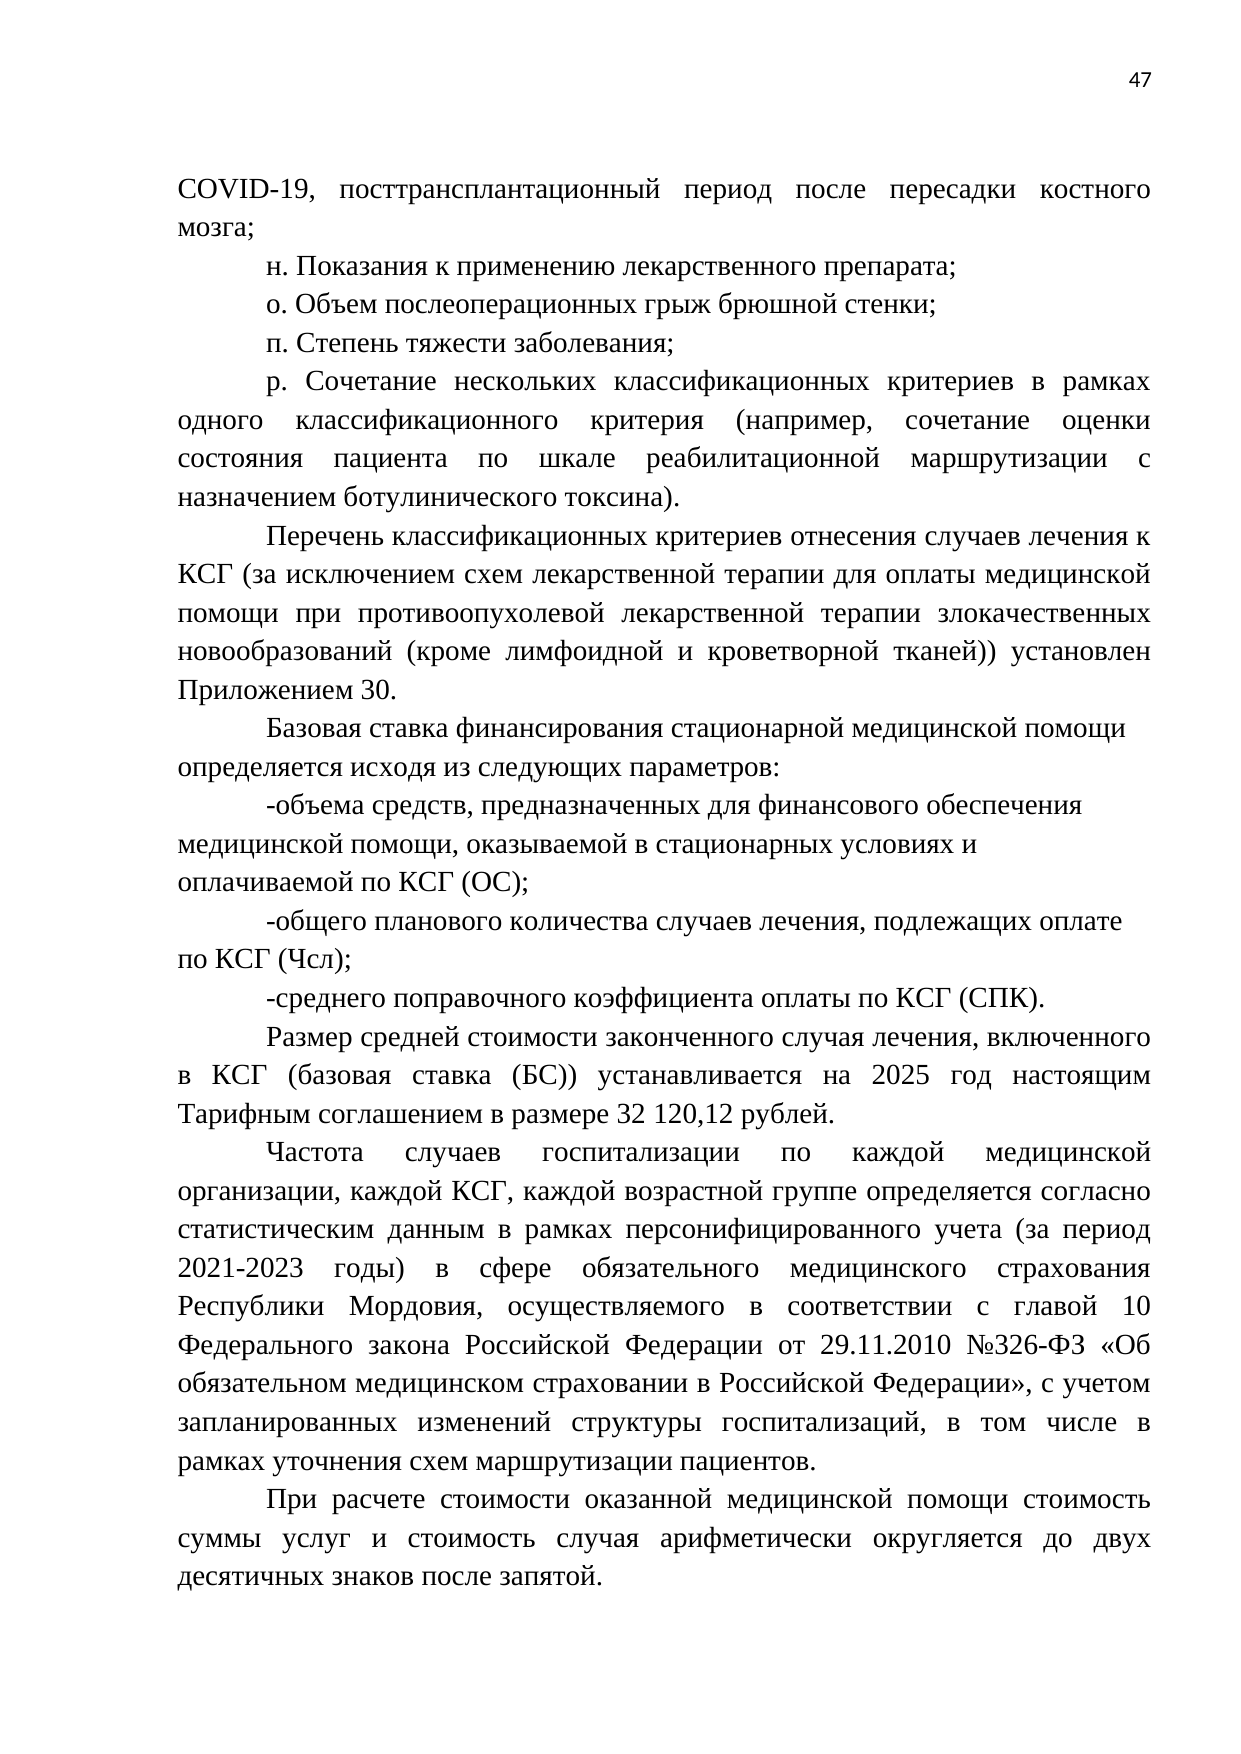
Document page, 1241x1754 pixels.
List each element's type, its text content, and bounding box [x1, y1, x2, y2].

text Частота случаев госпитализации по каждой медицинской организации, каждой КСГ, каждой возрастной группе определяется согласно статистическим данным в рамках персонифицированного учета (за период 2021-2023 годы) в сфере обязательного медицинского страхования Республики Мордовия, осуществляемого в соответствии с главой 10 Федерального закона Российской Федерации от 29.11.2010 №326-ФЗ «Об обязательном медицинском страховании в Российской Федерации», с учетом запланированных изменений структуры госпитализаций, в том числе в рамках уточнения схем маршрутизации пациентов. [177, 1134, 1152, 1476]
text Размер средней стоимости законченного случая лечения, включенного в КСГ (базовая ставка (БС)) устанавливается на 2025 год настоящим Тарифным соглашением в размере 32 120,12 рублей. [177, 1019, 1152, 1129]
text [177, 171, 1152, 243]
text о. Объем послеоперационных грыж брюшной стенки; [177, 286, 1152, 320]
text -объема средств, предназначенных для финансового обеспечения медицинской помощи, оказываемой в стационарных условиях и оплачиваемой по КСГ (ОС); [177, 787, 1152, 898]
text Базовая ставка финансирования стационарной медицинской помощи определяется исходя из следующих параметров: [177, 710, 1152, 782]
text н. Показания к применению лекарственного препарата; [177, 248, 1152, 281]
text Перечень классификационных критериев отнесения случаев лечения к КСГ (за исключением схем лекарственной терапии для оплаты медицинской помощи при противоопухолевой лекарственной терапии злокачественных новообразований (кроме лимфоидной и кроветворной тканей)) установлен Приложением 30. [177, 518, 1152, 705]
text -среднего поправочного коэффициента оплаты по КСГ (СПК). [177, 980, 1152, 1014]
text р. Сочетание нескольких классификационных критериев в рамках одного классификационного критерия (например, сочетание оценки состояния пациента по шкале реабилитационной маршрутизации с назначением ботулинического токсина). [177, 363, 1152, 513]
text При расчете стоимости оказанной медицинской помощи стоимость суммы услуг и стоимость случая арифметически округляется до двух десятичных знаков после запятой. [177, 1481, 1152, 1592]
text п. Степень тяжести заболевания; [177, 325, 1152, 358]
text -общего планового количества случаев лечения, подлежащих оплате по КСГ (Чсл); [177, 903, 1152, 975]
